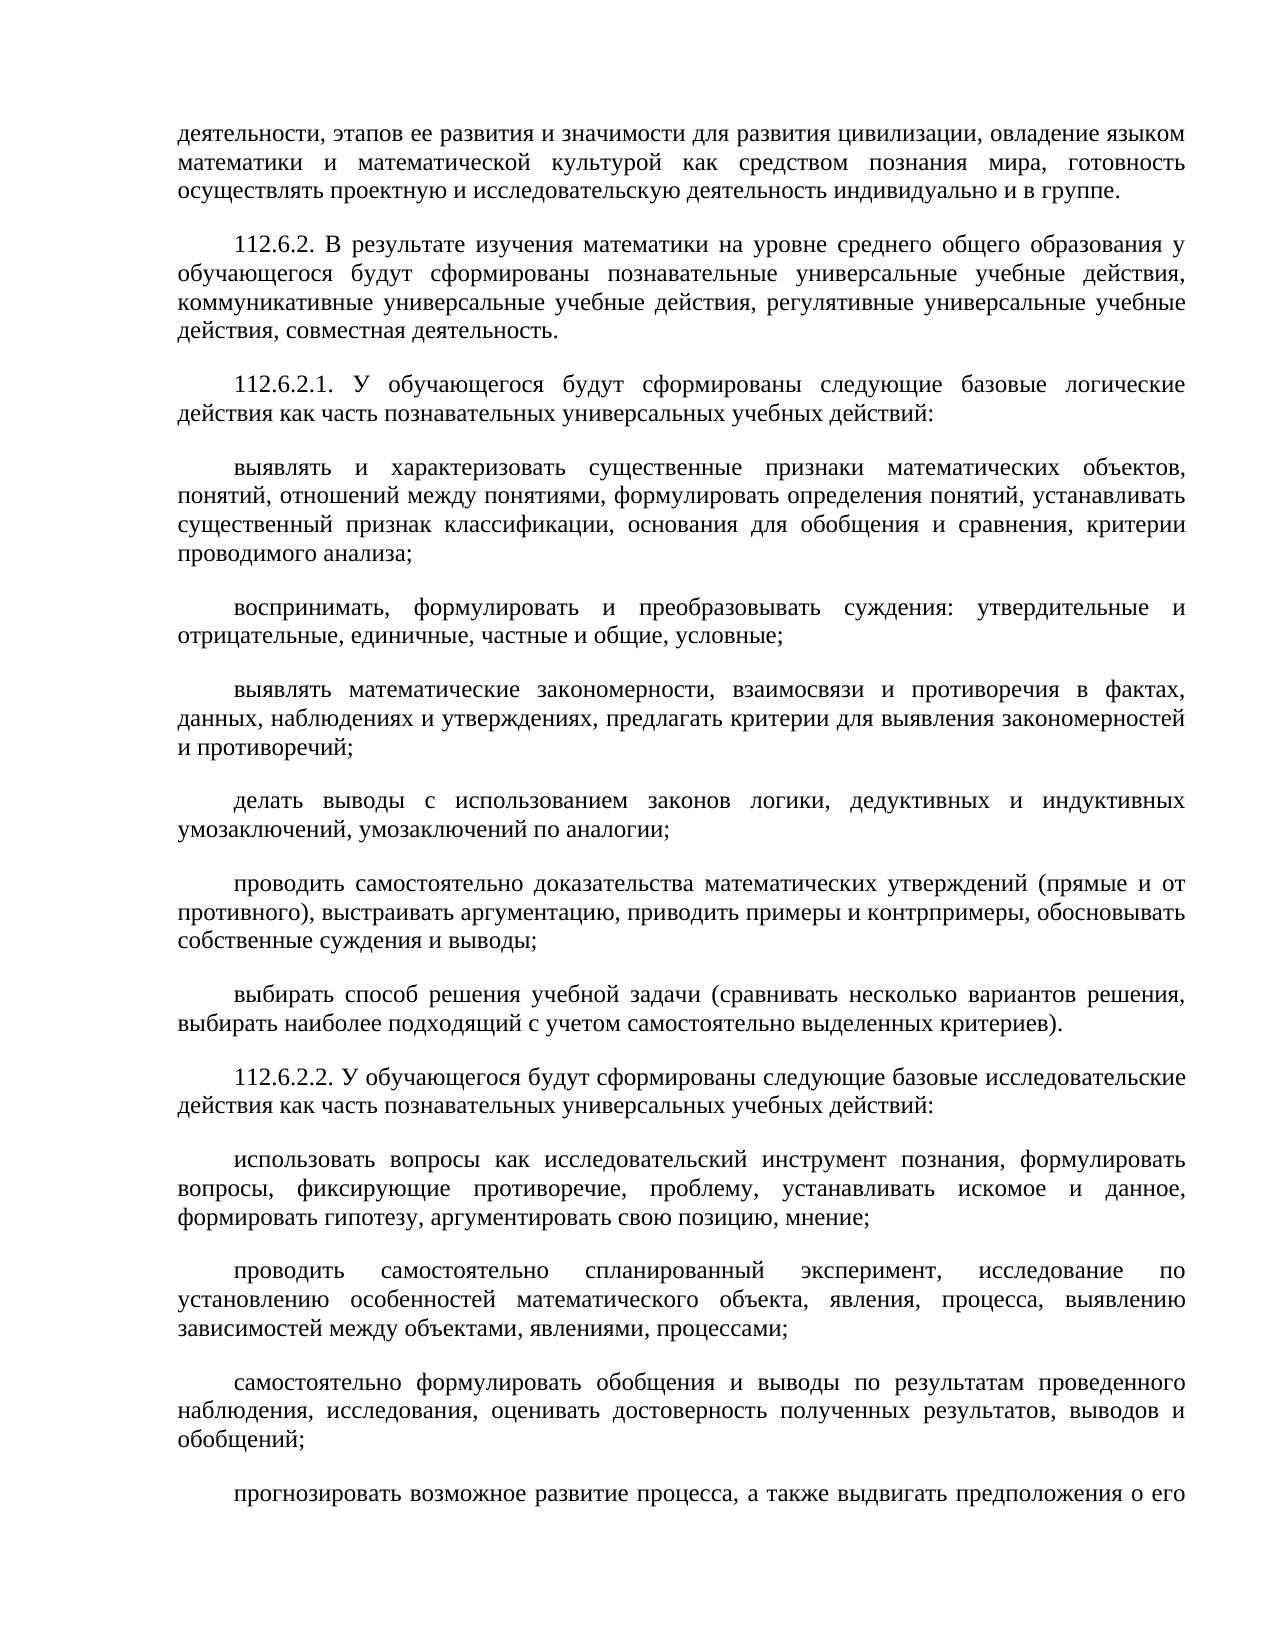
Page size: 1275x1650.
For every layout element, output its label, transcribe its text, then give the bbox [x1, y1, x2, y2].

text выявлять математические закономерности, взаимосвязи и противоречия в фактах, данных, наблюдениях и утверждениях, предлагать критерии для выявления закономерностей и противоречий; [177, 674, 1186, 761]
text использовать вопросы как исследовательский инструмент познания, формулировать вопросы, фиксирующие противоречие, проблему, устанавливать искомое и данное, формировать гипотезу, аргументировать свою позицию, мнение; [177, 1144, 1186, 1231]
text самостоятельно формулировать обобщения и выводы по результатам проведенного наблюдения, исследования, оценивать достоверность полученных результатов, выводов и обобщений; [177, 1367, 1186, 1453]
text выявлять и характеризовать существенные признаки математических объектов, понятий, отношений между понятиями, формулировать определения понятий, устанавливать существенный признак классификации, основания для обобщения и сравнения, критерии проводимого анализа; [177, 452, 1186, 567]
text проводить самостоятельно спланированный эксперимент, исследование по установлению особенностей математического объекта, явления, процесса, выявлению зависимостей между объектами, явлениями, процессами; [177, 1256, 1186, 1342]
text 112.6.2.1. У обучающегося будут сформированы следующие базовые логические действия как часть познавательных универсальных учебных действий: [177, 369, 1186, 427]
text 112.6.2. В результате изучения математики на уровне среднего общего образования у обучающегося будут сформированы познавательные универсальные учебные действия, коммуникативные универсальные учебные действия, регулятивные универсальные учебные действия, совместная деятельность. [177, 229, 1186, 344]
text выбирать способ решения учебной задачи (сравнивать несколько вариантов решения, выбирать наиболее подходящий с учетом самостоятельно выделенных критериев). [177, 979, 1186, 1037]
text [177, 1478, 1186, 1507]
text воспринимать, формулировать и преобразовывать суждения: утвердительные и отрицательные, единичные, частные и общие, условные; [177, 592, 1186, 649]
text 112.6.2.2. У обучающегося будут сформированы следующие базовые исследовательские действия как часть познавательных универсальных учебных действий: [177, 1062, 1186, 1119]
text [177, 118, 1186, 204]
text проводить самостоятельно доказательства математических утверждений (прямые и от противного), выстраивать аргументацию, приводить примеры и контрпримеры, обосновывать собственные суждения и выводы; [177, 868, 1186, 954]
text делать выводы с использованием законов логики, дедуктивных и индуктивных умозаключений, умозаключений по аналогии; [177, 786, 1186, 843]
